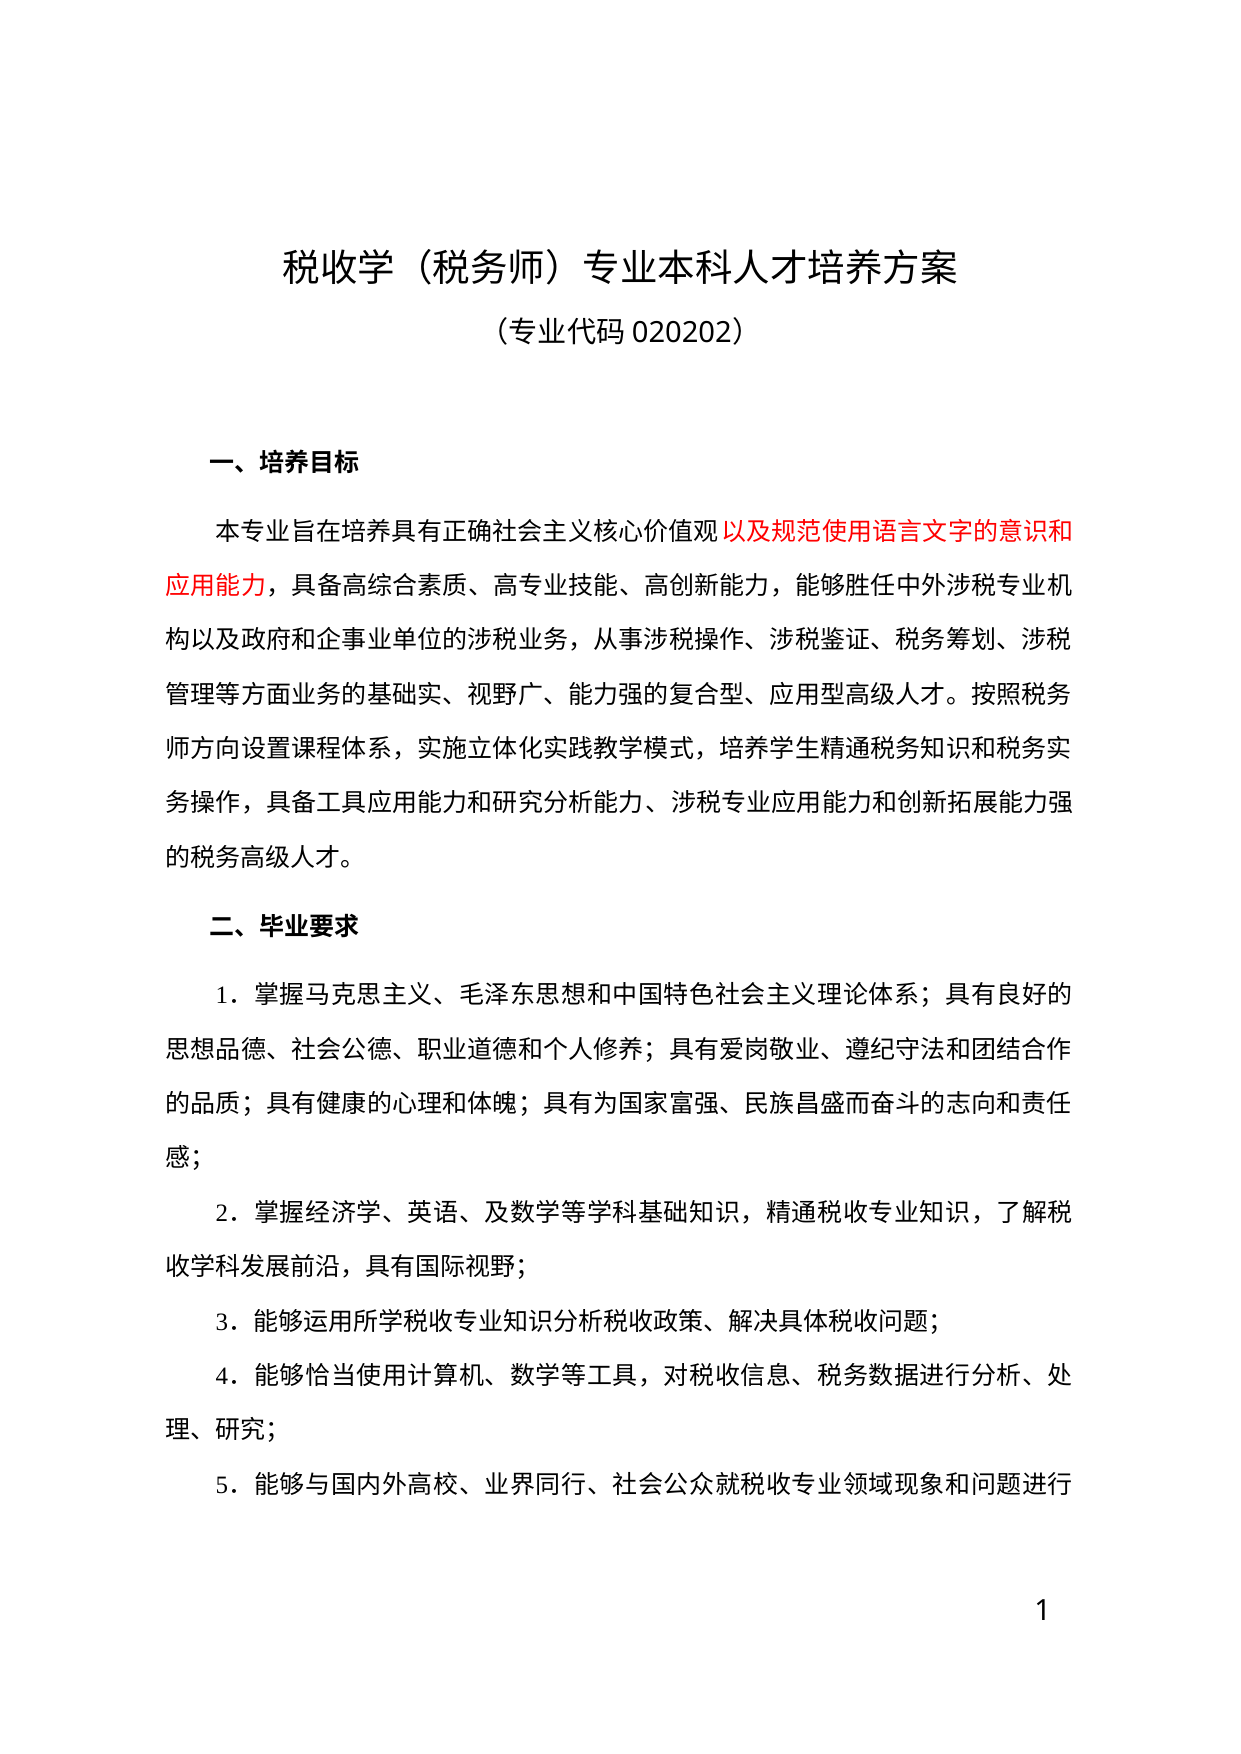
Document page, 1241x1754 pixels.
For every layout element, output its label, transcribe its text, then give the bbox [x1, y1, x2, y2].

text 本专业旨在培养具有正确社会主义核心价值观以及规范使用语言文字的意识和应用能力，具备高综合素质、高专业技能、高创新能力，能够胜任中外涉税专业机构以及政府和企事业单位的涉税业务，从事涉税操作、涉税鉴证、税务筹划、涉税管理等方面业务的基础实、视野广、能力强的复合型、应用型高级人才。按照税务师方向设置课程体系，实施立体化实践教学模式，培养学生精通税务知识和税务实务操作，具备工具应用能力和研究分析能力、涉税专业应用能力和创新拓展能力强的税务高级人才。 [165, 511, 1075, 873]
text 4．能够恰当使用计算机、数学等工具，对税收信息、税务数据进行分析、处理、研究； [165, 1355, 1075, 1446]
text 税收学（税务师）专业本科人才培养方案 [165, 233, 1075, 298]
list 二、毕业要求 [209, 892, 1075, 957]
text 2．掌握经济学、英语、及数学等学科基础知识，精通税收专业知识，了解税收学科发展前沿，具有国际视野； [165, 1192, 1075, 1283]
text （专业代码 020202） [165, 298, 1075, 363]
list 一、培养目标 [209, 428, 1075, 493]
text 1．掌握马克思主义、毛泽东思想和中国特色社会主义理论体系；具有良好的思想品德、社会公德、职业道德和个人修养；具有爱岗敬业、遵纪守法和团结合作的品质；具有健康的心理和体魄；具有为国家富强、民族昌盛而奋斗的志向和责任感； [165, 975, 1075, 1174]
text 3．能够运用所学税收专业知识分析税收政策、解决具体税收问题； [165, 1301, 1075, 1337]
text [165, 1464, 1075, 1500]
